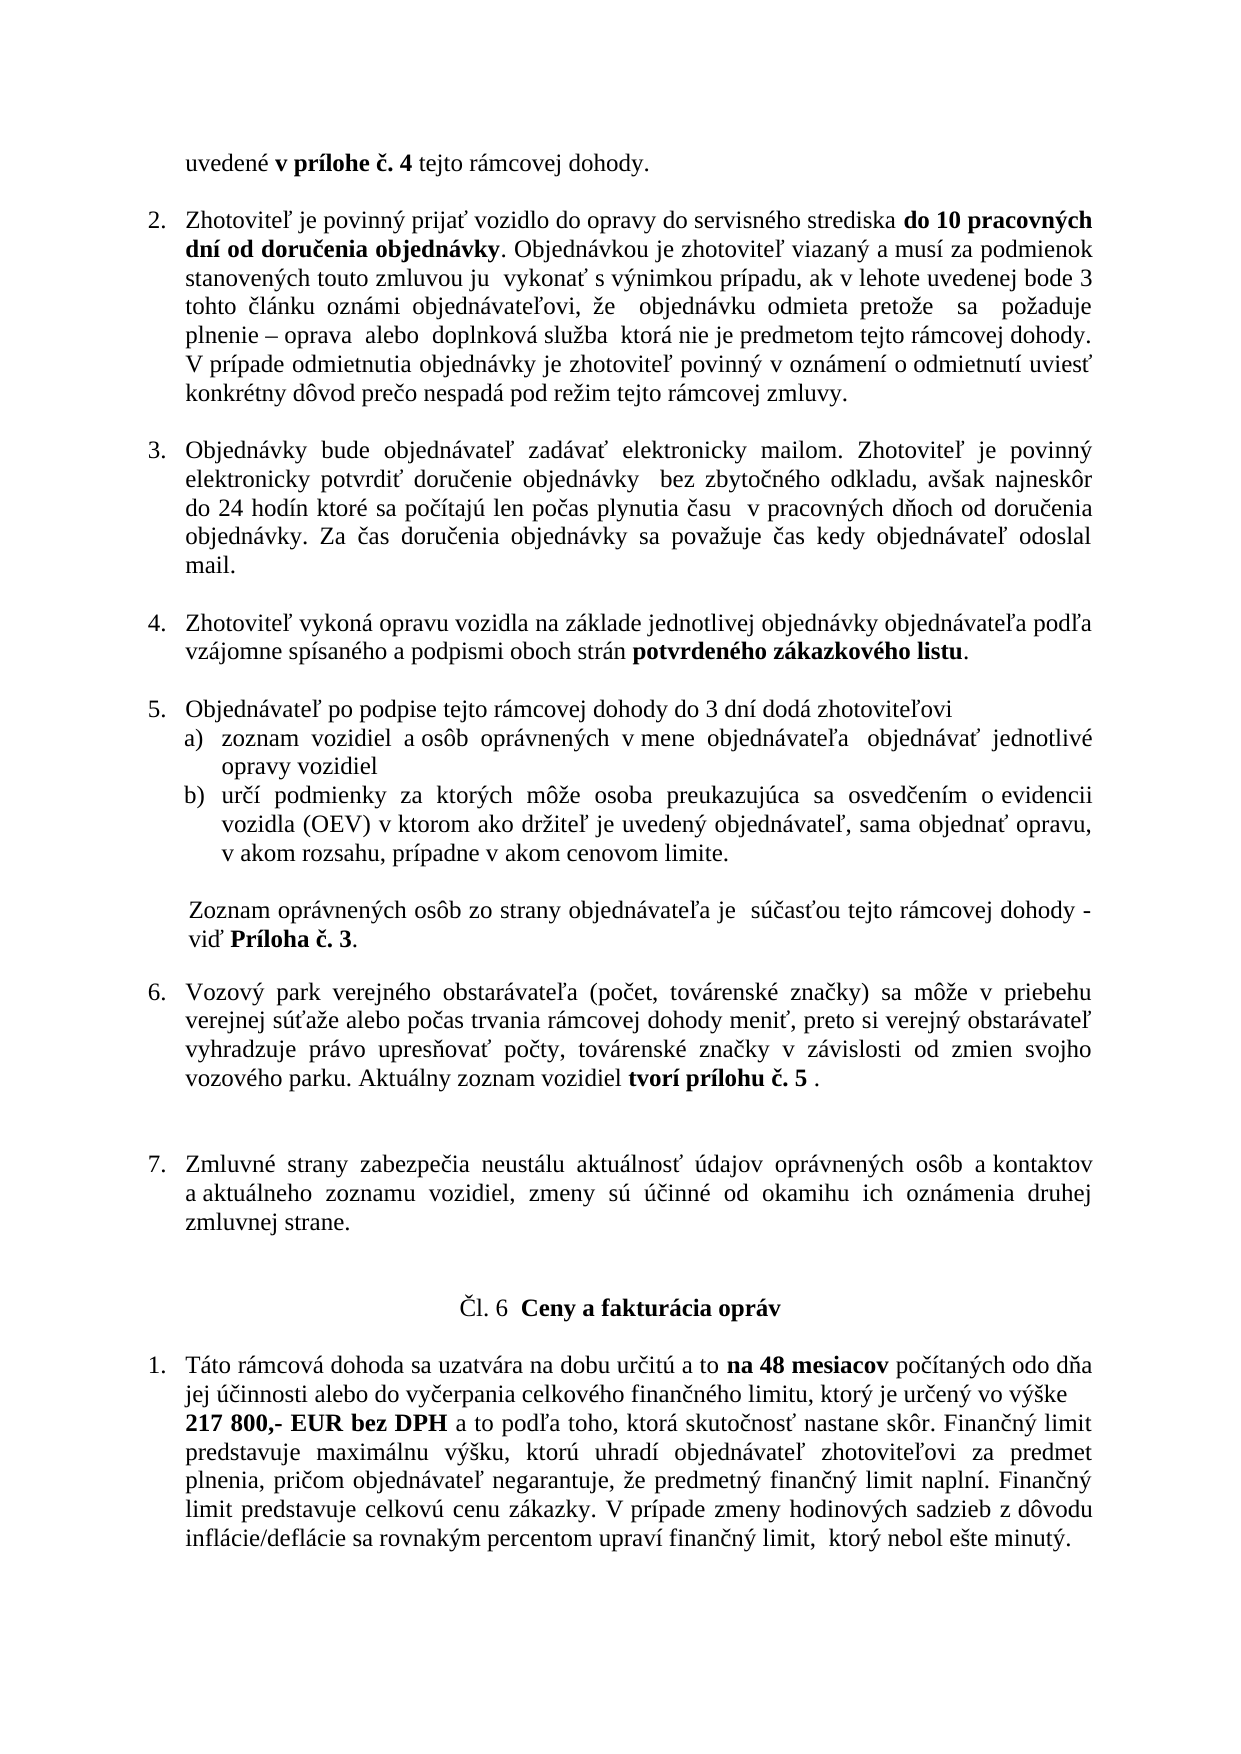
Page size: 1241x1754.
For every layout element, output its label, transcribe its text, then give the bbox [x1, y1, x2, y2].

list Zhotoviteľ vykoná opravu vozidla na základe jednotlivej objednávky objednávateľa podľa vzájomne spísaného a podpismi oboch strán potvrdeného zákazkového listu. [148, 608, 1093, 665]
list zoznam vozidiel a osôb oprávnených v mene objednávateľa objednávať jednotlivé opravy vozidiel [184, 723, 1093, 780]
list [148, 148, 1093, 176]
list Objednávky bude objednávateľ zadávať elektronicky mailom. Zhotoviteľ je povinný elektronicky potvrdiť doručenie objednávky bez zbytočného odkladu, avšak najneskôr do 24 hodín ktoré sa počítajú len počas plynutia času v pracovných dňoch od doručenia objednávky. Za čas doručenia objednávky sa považuje čas kedy objednávateľ odoslal mail. [148, 435, 1093, 579]
list 217 800,- EUR bez DPH a to podľa toho, ktorá skutočnosť nastane skôr. Finančný limit predstavuje maximálnu výšku, ktorú uhradí objednávateľ zhotoviteľovi za predmet plnenia, pričom objednávateľ negarantuje, že predmetný finančný limit naplní. Finančný limit predstavuje celkovú cenu zákazky. V prípade zmeny hodinových sadzieb z dôvodu inflácie/deflácie sa rovnakým percentom upraví finančný limit, ktorý nebol ešte minutý. [185, 1408, 1093, 1552]
list Zhotoviteľ je povinný prijať vozidlo do opravy do servisného strediska do 10 pracovných dní od doručenia objednávky. Objednávkou je zhotoviteľ viazaný a musí za podmienok stanovených touto zmluvou ju vykonať s výnimkou prípadu, ak v lehote uvedenej bode 3 tohto článku oznámi objednávateľovi, že objednávku odmieta pretože sa požaduje plnenie – oprava alebo doplnková služba ktorá nie je predmetom tejto rámcovej dohody. V prípade odmietnutia objednávky je zhotoviteľ povinný v oznámení o odmietnutí uviesť konkrétny dôvod prečo nespadá pod režim tejto rámcovej zmluvy. [148, 205, 1093, 406]
list určí podmienky za ktorých môže osoba preukazujúca sa osvedčením o evidencii vozidla (OEV) v ktorom ako držiteľ je uvedený objednávateľ, sama objednať opravu, v akom rozsahu, prípadne v akom cenovom limite. [184, 780, 1093, 866]
title Zmluvné strany zabezpečia neustálu aktuálnosť údajov oprávnených osôb a kontaktov a aktuálneho zoznamu vozidiel, zmeny sú účinné od okamihu ich oznámenia druhej zmluvnej strane. [148, 1149, 1093, 1235]
list Objednávateľ po podpise tejto rámcovej dohody do 3 dní dodá zhotoviteľovi [148, 694, 1093, 723]
text Čl. 6 Ceny a fakturácia opráv [148, 1293, 1093, 1322]
list Táto rámcová dohoda sa uzatvára na dobu určitú a to na 48 mesiacov počítaných odo dňa jej účinnosti alebo do vyčerpania celkového finančného limitu, ktorý je určený vo výške [148, 1350, 1093, 1408]
text Zoznam oprávnených osôb zo strany objednávateľa je súčasťou tejto rámcovej dohody - viď Príloha č. 3. [188, 895, 1093, 953]
list Vozový park verejného obstarávateľa (počet, továrenské značky) sa môže v priebehu verejnej súťaže alebo počas trvania rámcovej dohody meniť, preto si verejný obstarávateľ vyhradzuje právo upresňovať počty, továrenské značky v závislosti od zmien svojho vozového parku. Aktuálny zoznam vozidiel tvorí prílohu č. 5 . [148, 977, 1093, 1092]
